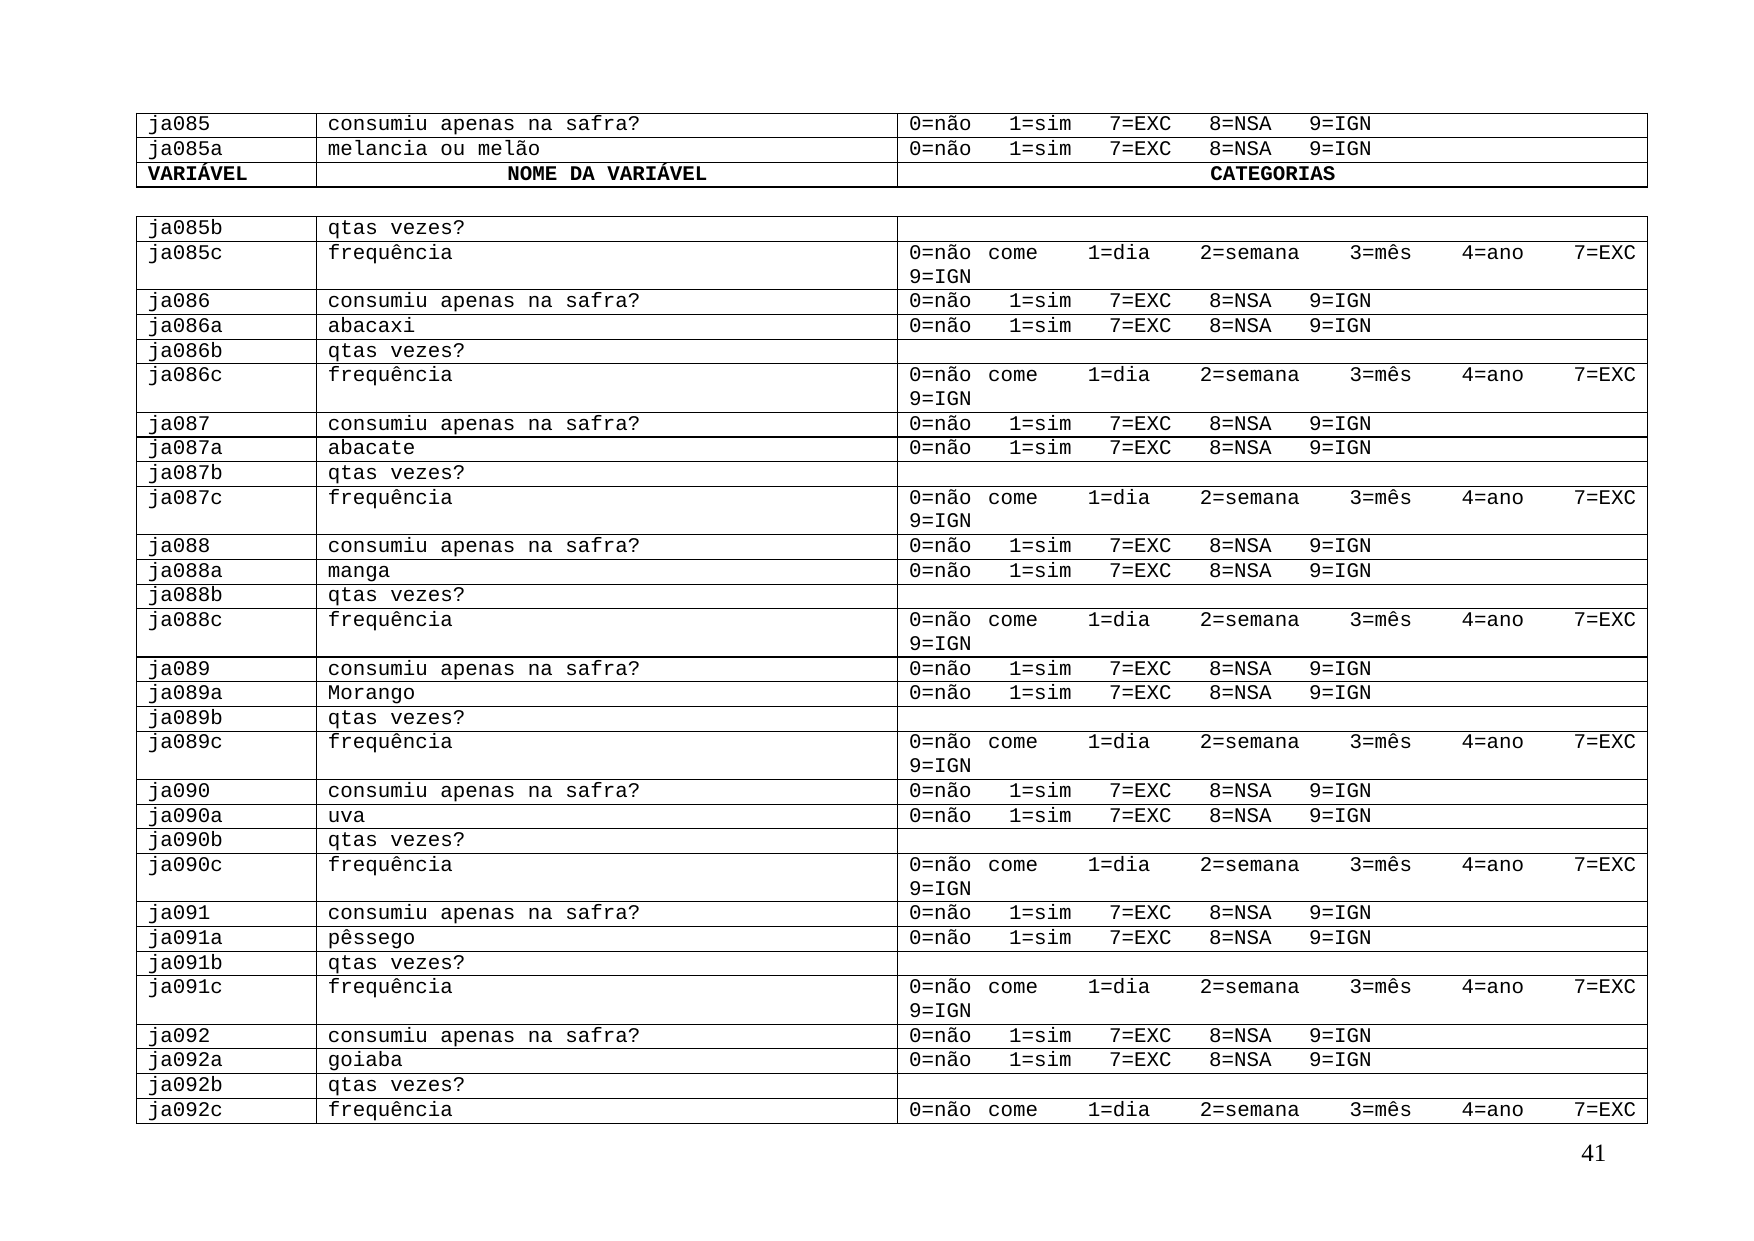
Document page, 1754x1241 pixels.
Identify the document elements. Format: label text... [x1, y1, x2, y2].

table_cell 0=não 1=sim 7=EXC 8=NSA 9=IGN [898, 315, 1647, 339]
table_header qtas vezes? [317, 217, 897, 241]
table_cell manga [317, 560, 897, 583]
table_cell ja086c [137, 364, 316, 412]
table_cell pêssego [317, 927, 897, 951]
table_cell ja086 [137, 290, 316, 314]
table_cell 0=não come 1=dia 2=semana 3=mês 4=ano 7=EXC 9=IGN [898, 732, 1647, 779]
table_cell frequência [317, 487, 897, 534]
table_cell [898, 1074, 1647, 1098]
table_cell consumiu apenas na safra? [317, 780, 897, 803]
table_cell 0=não come 1=dia 2=semana 3=mês 4=ano 7=EXC 9=IGN [898, 242, 1647, 289]
table_cell consumiu apenas na safra? [317, 658, 897, 681]
table_cell ja090 [137, 780, 316, 803]
table_cell ja088b [137, 585, 316, 608]
table_cell ja089a [137, 682, 316, 706]
table_cell 0=não 1=sim 7=EXC 8=NSA 9=IGN [898, 535, 1647, 559]
table_cell consumiu apenas na safra? [317, 290, 897, 314]
table_cell consumiu apenas na safra? [317, 413, 897, 436]
table_cell ja086b [137, 340, 316, 363]
table_cell uva [317, 805, 897, 828]
table_cell frequência [317, 1099, 897, 1122]
table_cell qtas vezes? [317, 585, 897, 608]
table_cell ja092 [137, 1025, 316, 1048]
table_cell 0=não come 1=dia 2=semana 3=mês 4=ano 7=EXC 9=IGN [898, 854, 1647, 901]
table_cell qtas vezes? [317, 829, 897, 853]
table_cell 0=não 1=sim 7=EXC 8=NSA 9=IGN [898, 1025, 1647, 1048]
table_cell ja087b [137, 462, 316, 486]
table_cell [898, 952, 1647, 975]
table_cell goiaba [317, 1049, 897, 1073]
table_cell 0=não 1=sim 7=EXC 8=NSA 9=IGN [898, 413, 1647, 436]
table_cell consumiu apenas na safra? [317, 1025, 897, 1048]
table_cell 0=não 1=sim 7=EXC 8=NSA 9=IGN [898, 902, 1647, 926]
table_cell frequência [317, 732, 897, 779]
table_cell ja087 [137, 413, 316, 436]
table_cell frequência [317, 242, 897, 289]
table_cell ja087c [137, 487, 316, 534]
table_cell 0=não 1=sim 7=EXC 8=NSA 9=IGN [898, 290, 1647, 314]
table_cell frequência [317, 609, 897, 656]
table_cell [898, 585, 1647, 608]
table_cell ja091 [137, 902, 316, 926]
table_cell 0=não 1=sim 7=EXC 8=NSA 9=IGN [898, 682, 1647, 706]
table_cell ja092b [137, 1074, 316, 1098]
table_cell 0=não 1=sim 7=EXC 8=NSA 9=IGN [898, 114, 1647, 137]
table_cell qtas vezes? [317, 952, 897, 975]
table_cell ja091a [137, 927, 316, 951]
table_cell [898, 462, 1647, 486]
table_cell qtas vezes? [317, 462, 897, 486]
table_cell qtas vezes? [317, 1074, 897, 1098]
table_cell VARIÁVEL [137, 163, 316, 186]
table_cell ja087a [137, 438, 316, 461]
table_cell ja089b [137, 707, 316, 731]
table_cell ja091b [137, 952, 316, 975]
table_cell ja092c [137, 1099, 316, 1122]
table_cell 0=não 1=sim 7=EXC 8=NSA 9=IGN [898, 138, 1647, 162]
table_cell ja090b [137, 829, 316, 853]
table_cell qtas vezes? [317, 707, 897, 731]
table_cell 0=não 1=sim 7=EXC 8=NSA 9=IGN [898, 805, 1647, 828]
table_cell ja091c [137, 976, 316, 1024]
table_cell ja090c [137, 854, 316, 901]
table_cell 0=não 1=sim 7=EXC 8=NSA 9=IGN [898, 1049, 1647, 1073]
table_cell ja085a [137, 138, 316, 162]
table_cell 0=não 1=sim 7=EXC 8=NSA 9=IGN [898, 927, 1647, 951]
table_cell 0=não come 1=dia 2=semana 3=mês 4=ano 7=EXC 9=IGN [898, 487, 1647, 534]
table_cell ja085 [137, 114, 316, 137]
table_cell abacate [317, 438, 897, 461]
table_cell ja088 [137, 535, 316, 559]
table_cell 0=não 1=sim 7=EXC 8=NSA 9=IGN [898, 780, 1647, 803]
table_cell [898, 1099, 1647, 1122]
table_cell [898, 829, 1647, 853]
table_cell 0=não come 1=dia 2=semana 3=mês 4=ano 7=EXC 9=IGN [898, 364, 1647, 412]
table_cell frequência [317, 364, 897, 412]
table_cell melancia ou melão [317, 138, 897, 162]
table_cell qtas vezes? [317, 340, 897, 363]
table_cell 0=não 1=sim 7=EXC 8=NSA 9=IGN [898, 658, 1647, 681]
table_cell frequência [317, 854, 897, 901]
table_cell abacaxi [317, 315, 897, 339]
table_cell ja089c [137, 732, 316, 779]
table_cell [898, 340, 1647, 363]
table_cell consumiu apenas na safra? [317, 902, 897, 926]
table_cell Morango [317, 682, 897, 706]
table_cell CATEGORIAS [898, 163, 1647, 186]
table_header ja085b [137, 217, 316, 241]
table_cell ja088c [137, 609, 316, 656]
table_cell 0=não come 1=dia 2=semana 3=mês 4=ano 7=EXC 9=IGN [898, 976, 1647, 1024]
table_cell consumiu apenas na safra? [317, 114, 897, 137]
table_header [898, 217, 1647, 241]
table_cell 0=não 1=sim 7=EXC 8=NSA 9=IGN [898, 560, 1647, 583]
table_cell 0=não 1=sim 7=EXC 8=NSA 9=IGN [898, 438, 1647, 461]
table_cell ja092a [137, 1049, 316, 1073]
table_cell NOME DA VARIÁVEL [317, 163, 897, 186]
table_cell ja089 [137, 658, 316, 681]
table_cell 0=não come 1=dia 2=semana 3=mês 4=ano 7=EXC 9=IGN [898, 609, 1647, 656]
table_cell ja088a [137, 560, 316, 583]
table_cell ja086a [137, 315, 316, 339]
table_cell frequência [317, 976, 897, 1024]
table_cell [898, 707, 1647, 731]
table_cell ja085c [137, 242, 316, 289]
table_cell ja090a [137, 805, 316, 828]
table_cell consumiu apenas na safra? [317, 535, 897, 559]
